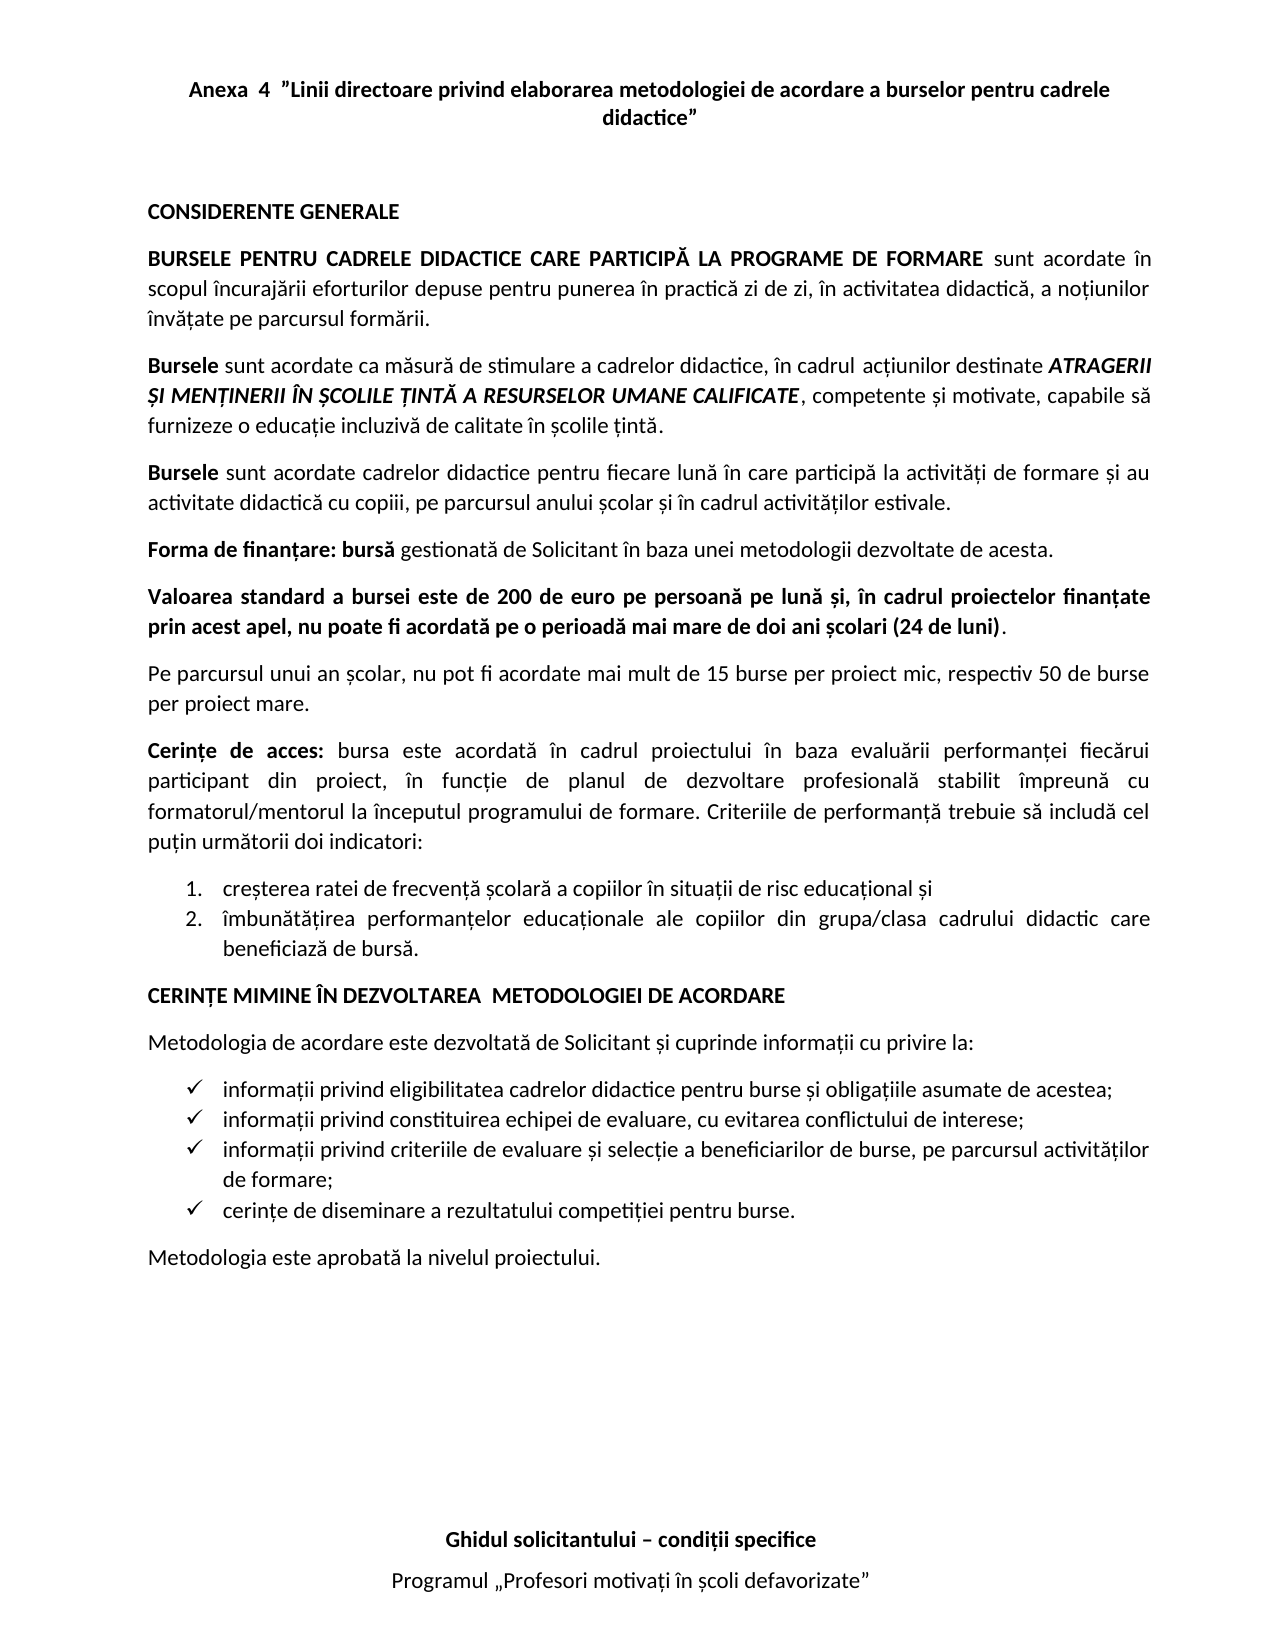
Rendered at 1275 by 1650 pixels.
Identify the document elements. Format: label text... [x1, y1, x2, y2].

list informații privind constituirea echipei de evaluare, cu evitarea conflictului de interese; [185, 1105, 1152, 1133]
text Metodologia este aprobată la nivelul proiectului. [148, 1243, 1152, 1271]
list informații privind eligibilitatea cadrelor didactice pentru burse și obligațiile asumate de acestea; [185, 1075, 1152, 1103]
text Cerințe de acces: bursa este acordată în cadrul proiectului în baza evaluării performanței fiecărui participant din proiect, în funcție de planul de dezvoltare profesională stabilit împreună cu formatorul/mentorul la începutul programului de formare. Criteriile de performanță trebuie să includă cel puțin următorii doi indicatori: [148, 736, 1152, 855]
list creșterea ratei de frecvență școlară a copiilor în situații de risc educațional și [185, 874, 1152, 902]
text Bursele sunt acordate cadrelor didactice pentru fiecare lună în care participă la activități de formare și au activitate didactică cu copiii, pe parcursul anului școlar și în cadrul activităților estivale. [148, 458, 1152, 517]
text CONSIDERENTE GENERALE [148, 197, 1152, 225]
text Forma de finanțare: bursă gestionată de Solicitant în baza unei metodologii dezvoltate de acesta. [148, 535, 1152, 563]
text Bursele sunt acordate ca măsură de stimulare a cadrelor didactice, în cadrul acțiunilor destinate ATRAGERII ȘI MENȚINERII ÎN ȘCOLILE ȚINTĂ A RESURSELOR UMANE CALIFICATE, competente și motivate, capabile să furnizeze o educație incluzivă de calitate în școlile țintă. [148, 351, 1152, 439]
text Pe parcursul unui an școlar, nu pot fi acordate mai mult de 15 burse per proiect mic, respectiv 50 de burse per proiect mare. [148, 659, 1152, 718]
text Valoarea standard a bursei este de 200 de euro pe persoană pe lună și, în cadrul proiectelor finanțate prin acest apel, nu poate fi acordată pe o perioadă mai mare de doi ani școlari (24 de luni). [148, 582, 1152, 641]
list cerințe de diseminare a rezultatului competiției pentru burse. [185, 1196, 1152, 1224]
text BURSELE PENTRU CADRELE DIDACTICE CARE PARTICIPĂ LA PROGRAME DE FORMARE sunt acordate în scopul încurajării eforturilor depuse pentru punerea în practică zi de zi, în activitatea didactică, a noțiunilor învățate pe parcursul formării. [148, 244, 1152, 332]
text Metodologia de acordare este dezvoltată de Solicitant și cuprinde informații cu privire la: [148, 1028, 1152, 1056]
text CERINȚE MIMINE ÎN DEZVOLTAREA METODOLOGIEI DE ACORDARE [148, 981, 1152, 1009]
list îmbunătățirea performanțelor educaționale ale copiilor din grupa/clasa cadrului didactic care beneficiază de bursă. [185, 904, 1152, 962]
list informații privind criteriile de evaluare și selecție a beneficiarilor de burse, pe parcursul activităților de formare; [185, 1135, 1152, 1194]
